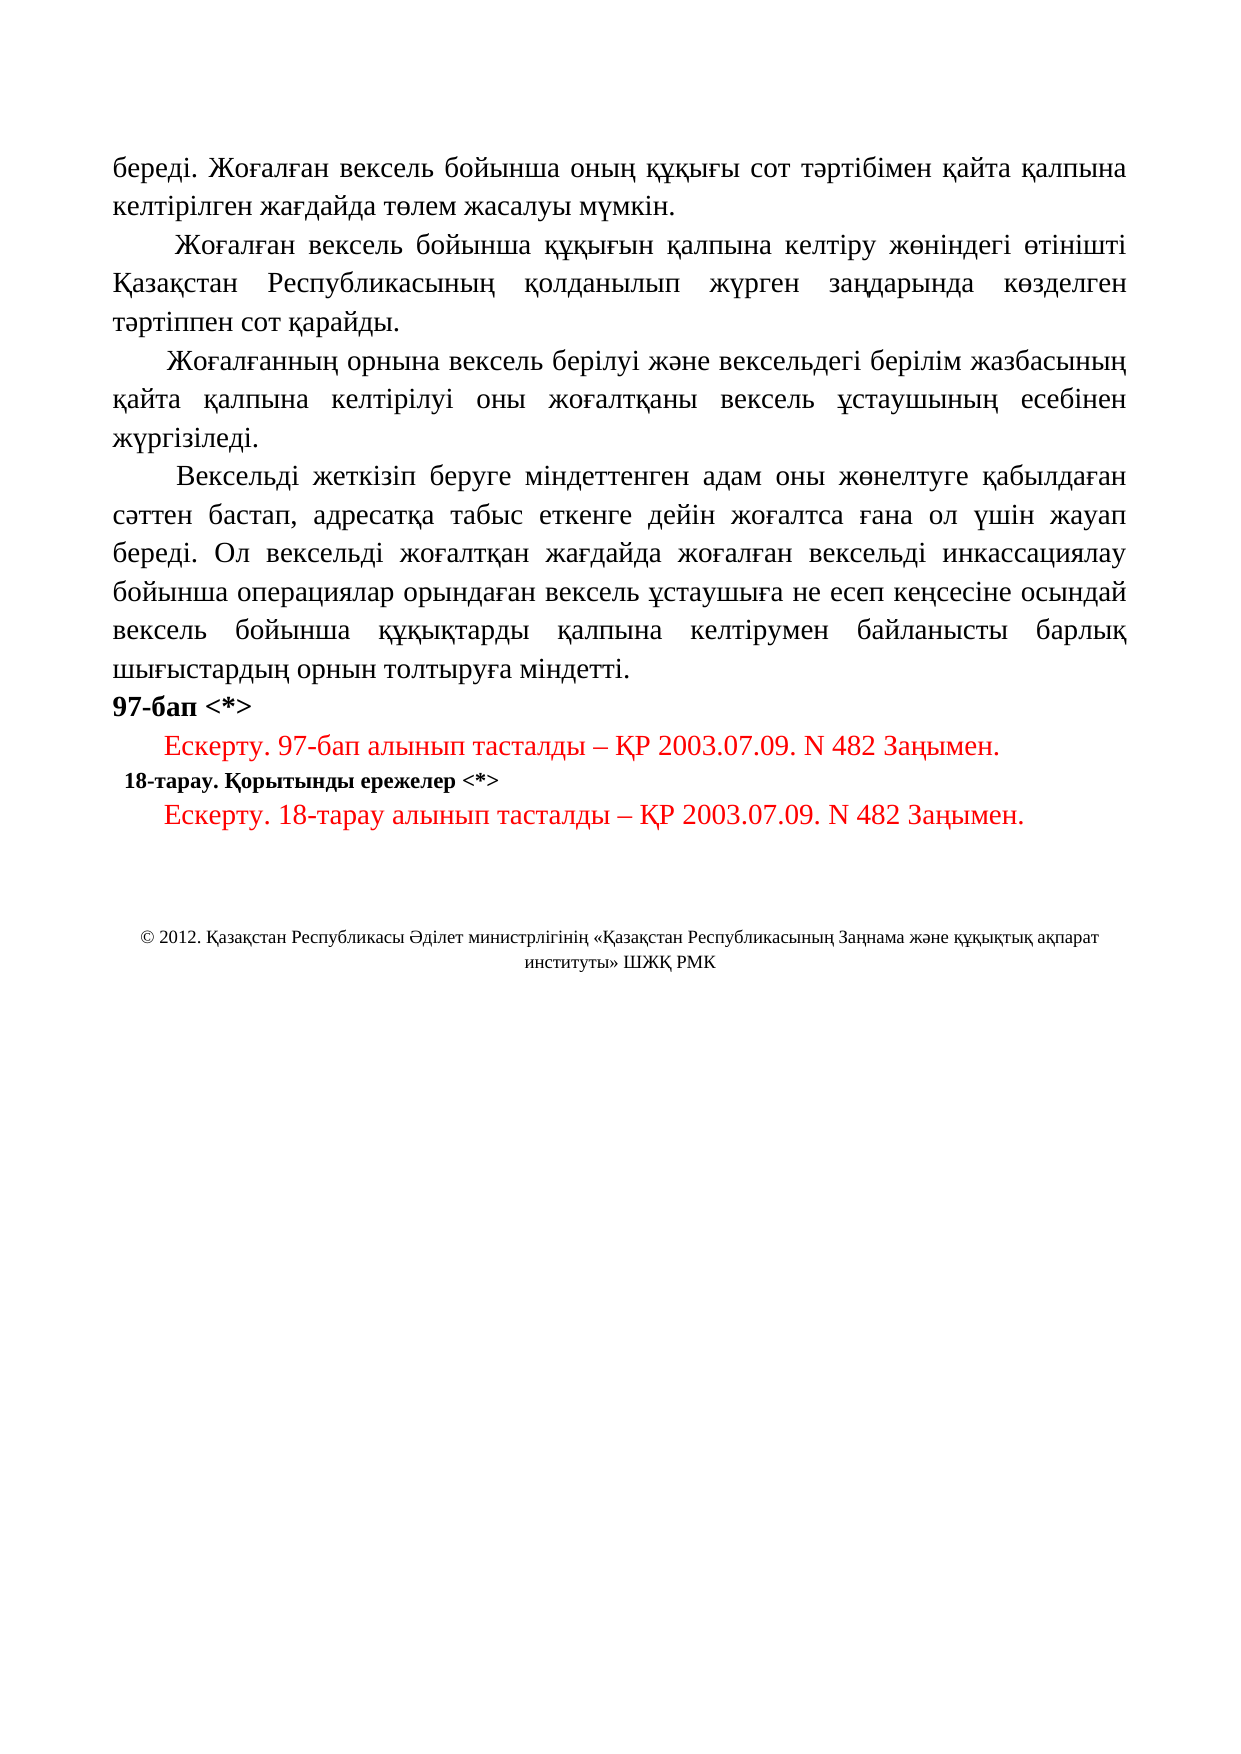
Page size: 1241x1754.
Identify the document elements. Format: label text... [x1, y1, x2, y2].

text Вексельдi жеткiзiп беруге мiндеттенген адам оны жөнелтуге қабылдаған сәттен бастап, адресатқа табыс еткенге дейiн жоғалтса ғана ол үшiн жауап бередi. Ол вексельдi жоғалтқан жағдайда жоғалған вексельдi инкассациялау бойынша операциялар орындаған вексель ұстаушыға не есеп кеңсесiне осындай вексель бойынша құқықтарды қалпына келтiрумен байланысты барлық шығыстардың орнын толтыруға мiндеттi. [112, 458, 1128, 684]
text Ескерту. 18-тарау алынып тасталды – ҚР 2003.07.09. N 482 Заңымен. [112, 797, 1128, 830]
text 18-тарау. Қорытынды ережелер <*> [112, 767, 1128, 793]
text Жоғалған вексель бойынша құқығын қалпына келтiру жөнiндегi өтiнiштi Қазақстан Республикасының қолданылып жүрген заңдарында көзделген тәртiппен сот қарайды. [112, 227, 1128, 338]
text Ескерту. 97-бап алынып тасталды – ҚР 2003.07.09. N 482 Заңымен. [112, 728, 1128, 762]
text 97-бап <*> [112, 689, 1128, 723]
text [112, 150, 1128, 222]
text © 2012. Қазақстан Республикасы Әділет министрлігінің «Қазақстан Республикасының Заңнама және құқықтық ақпарат институты» ШЖҚ РМК [112, 926, 1128, 972]
text Жоғалғанның орнына вексель берiлуi және вексельдегi берiлiм жазбасының қайта қалпына келтiрiлуi оны жоғалтқаны вексель ұстаушының есебiнен жүргiзiледi. [112, 343, 1128, 453]
